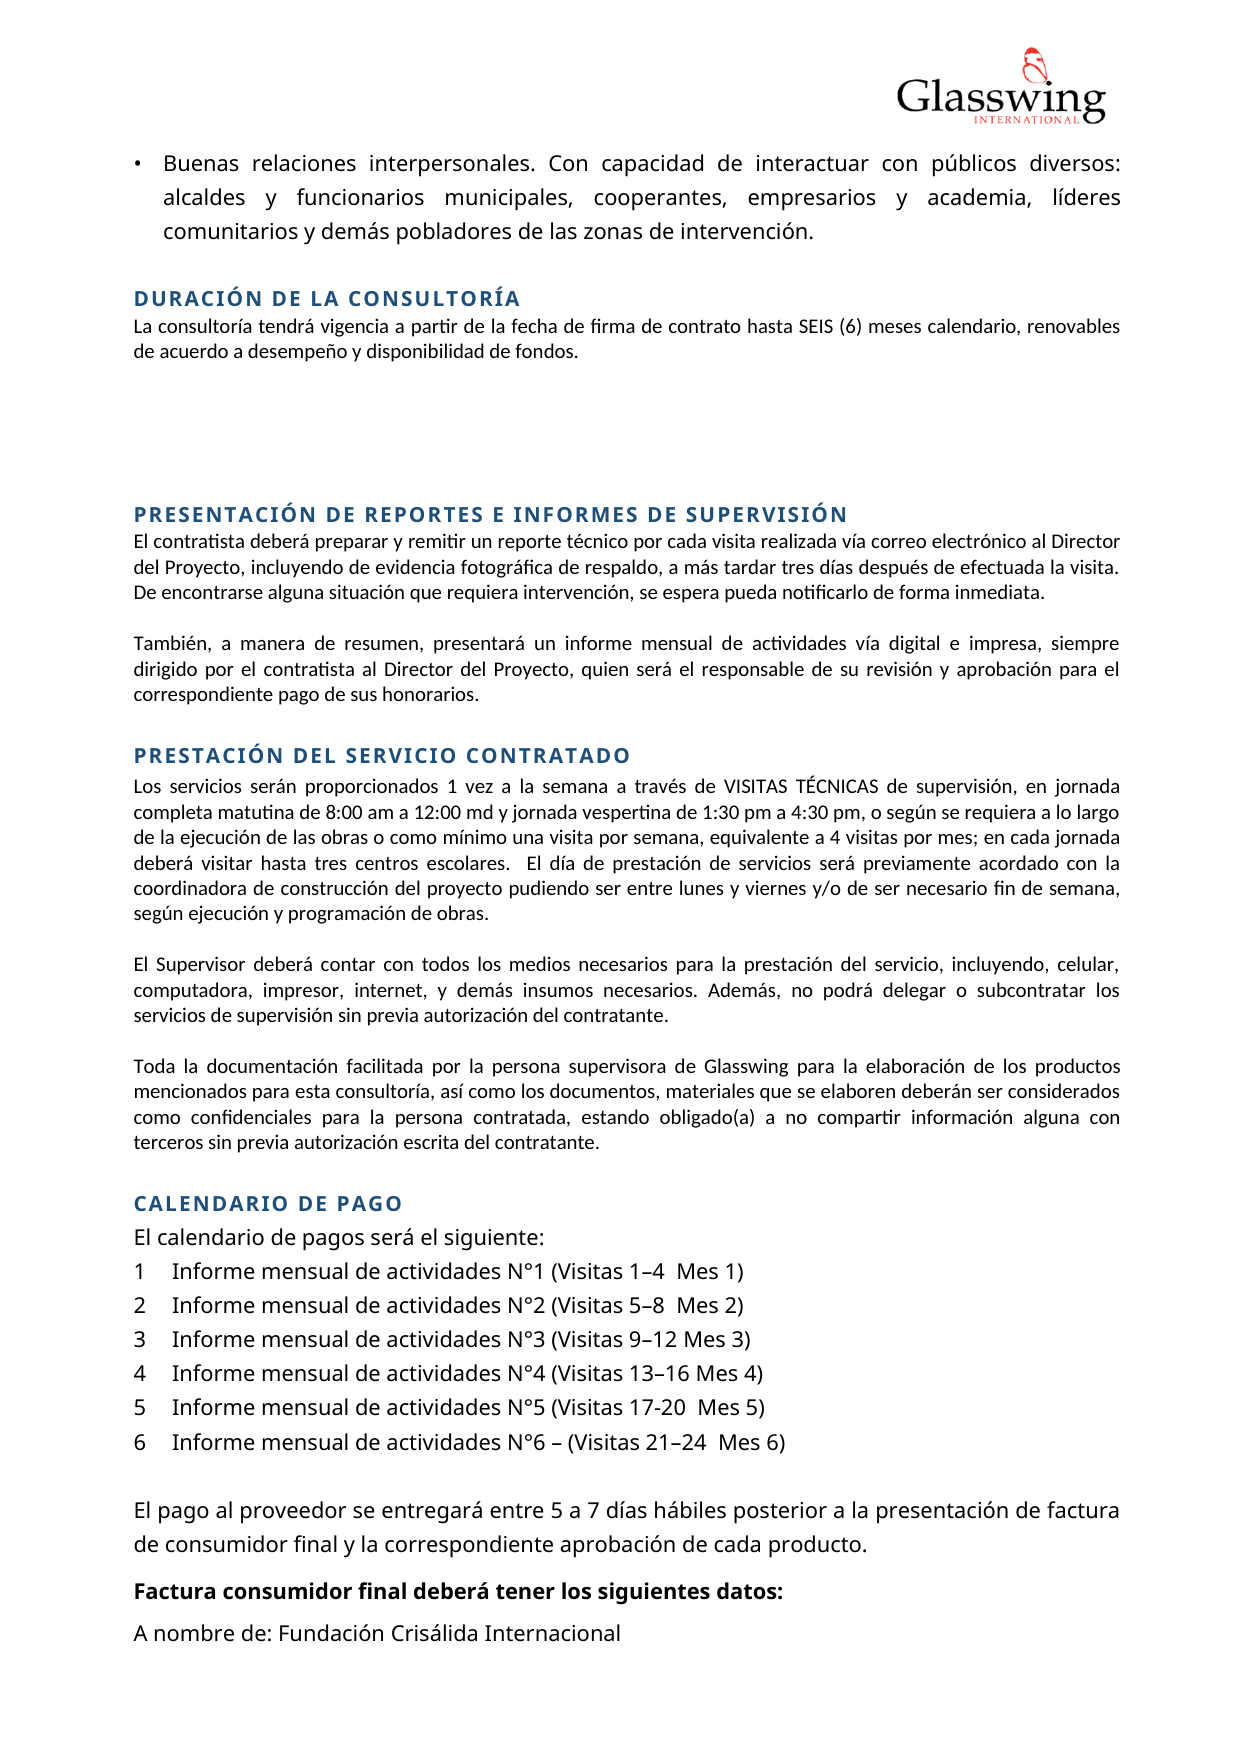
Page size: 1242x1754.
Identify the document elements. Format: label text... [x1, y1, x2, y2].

text CALENDARIO DE PAGO [133, 1189, 1122, 1217]
text La consultoría tendrá vigencia a partir de la fecha de firma de contrato hasta SEIS (6) meses calendario, renovables de acuerdo a desempeño y disponibilidad de fondos. [133, 313, 1122, 364]
text 2 Informe mensual de actividades N°2 (Visitas 5–8 Mes 2) [133, 1290, 1122, 1319]
text Toda la documentación facilitada por la persona supervisora de Glasswing para la elaboración de los productos mencionados para esta consultoría, así como los documentos, materiales que se elaboren deberán ser considerados como confidenciales para la persona contratada, estando obligado(a) a no compartir información alguna con terceros sin previa autorización escrita del contratante. [133, 1053, 1122, 1155]
text El pago al proveedor se entregará entre 5 a 7 días hábiles posterior a la presentación de factura de consumidor final y la correspondiente aprobación de cada producto. [133, 1495, 1122, 1559]
text El Supervisor deberá contar con todos los medios necesarios para la prestación del servicio, incluyendo, celular, computadora, impresor, internet, y demás insumos necesarios. Además, no podrá delegar o subcontratar los servicios de supervisión sin previa autorización del contratante. [133, 951, 1122, 1028]
text DURACIÓN DE LA CONSULTORÍA [133, 284, 1122, 313]
text 1 Informe mensual de actividades N°1 (Visitas 1–4 Mes 1) [133, 1256, 1122, 1285]
text A nombre de: Fundación Crisálida Internacional [133, 1618, 1122, 1648]
text Los servicios serán proporcionados 1 vez a la semana a través de VISITAS TÉCNICAS de supervisión, en jornada completa matutina de 8:00 am a 12:00 md y jornada vespertina de 1:30 pm a 4:30 pm, o según se requiera a lo largo de la ejecución de las obras o como mínimo una visita por semana, equivalente a 4 visitas por mes; en cada jornada deberá visitar hasta tres centros escolares. El día de prestación de servicios será previamente acordado con la coordinadora de construcción del proyecto pudiendo ser entre lunes y viernes y/o de ser necesario fin de semana, según ejecución y programación de obras. [133, 773, 1122, 926]
picture [897, 41, 1106, 130]
text 6 Informe mensual de actividades N°6 – (Visitas 21–24 Mes 6) [133, 1426, 1122, 1456]
text El contratista deberá preparar y remitir un reporte técnico por cada visita realizada vía correo electrónico al Director del Proyecto, incluyendo de evidencia fotográfica de respaldo, a más tardar tres días después de efectuada la visita. De encontrarse alguna situación que requiera intervención, se espera pueda notificarlo de forma inmediata. [133, 529, 1122, 605]
text También, a manera de resumen, presentará un informe mensual de actividades vía digital e impresa, siempre dirigido por el contratista al Director del Proyecto, quien será el responsable de su revisión y aprobación para el correspondiente pago de sus honorarios. [133, 630, 1122, 707]
text PRESENTACIÓN DE REPORTES E INFORMES DE SUPERVISIÓN [133, 500, 1122, 529]
text 3 Informe mensual de actividades N°3 (Visitas 9–12 Mes 3) [133, 1324, 1122, 1354]
text 4 Informe mensual de actividades N°4 (Visitas 13–16 Mes 4) [133, 1358, 1122, 1388]
text El calendario de pagos será el siguiente: [133, 1221, 1122, 1251]
list Buenas relaciones interpersonales. Con capacidad de interactuar con públicos diversos: alcaldes y funcionarios municipales, cooperantes, empresarios y academia, líderes comunitarios y demás pobladores de las zonas de intervención. [133, 148, 1122, 246]
text Factura consumidor final deberá tener los siguientes datos: [133, 1576, 1122, 1605]
text PRESTACIÓN DEL SERVICIO CONTRATADO [133, 741, 1122, 769]
text 5 Informe mensual de actividades N°5 (Visitas 17-20 Mes 5) [133, 1392, 1122, 1422]
